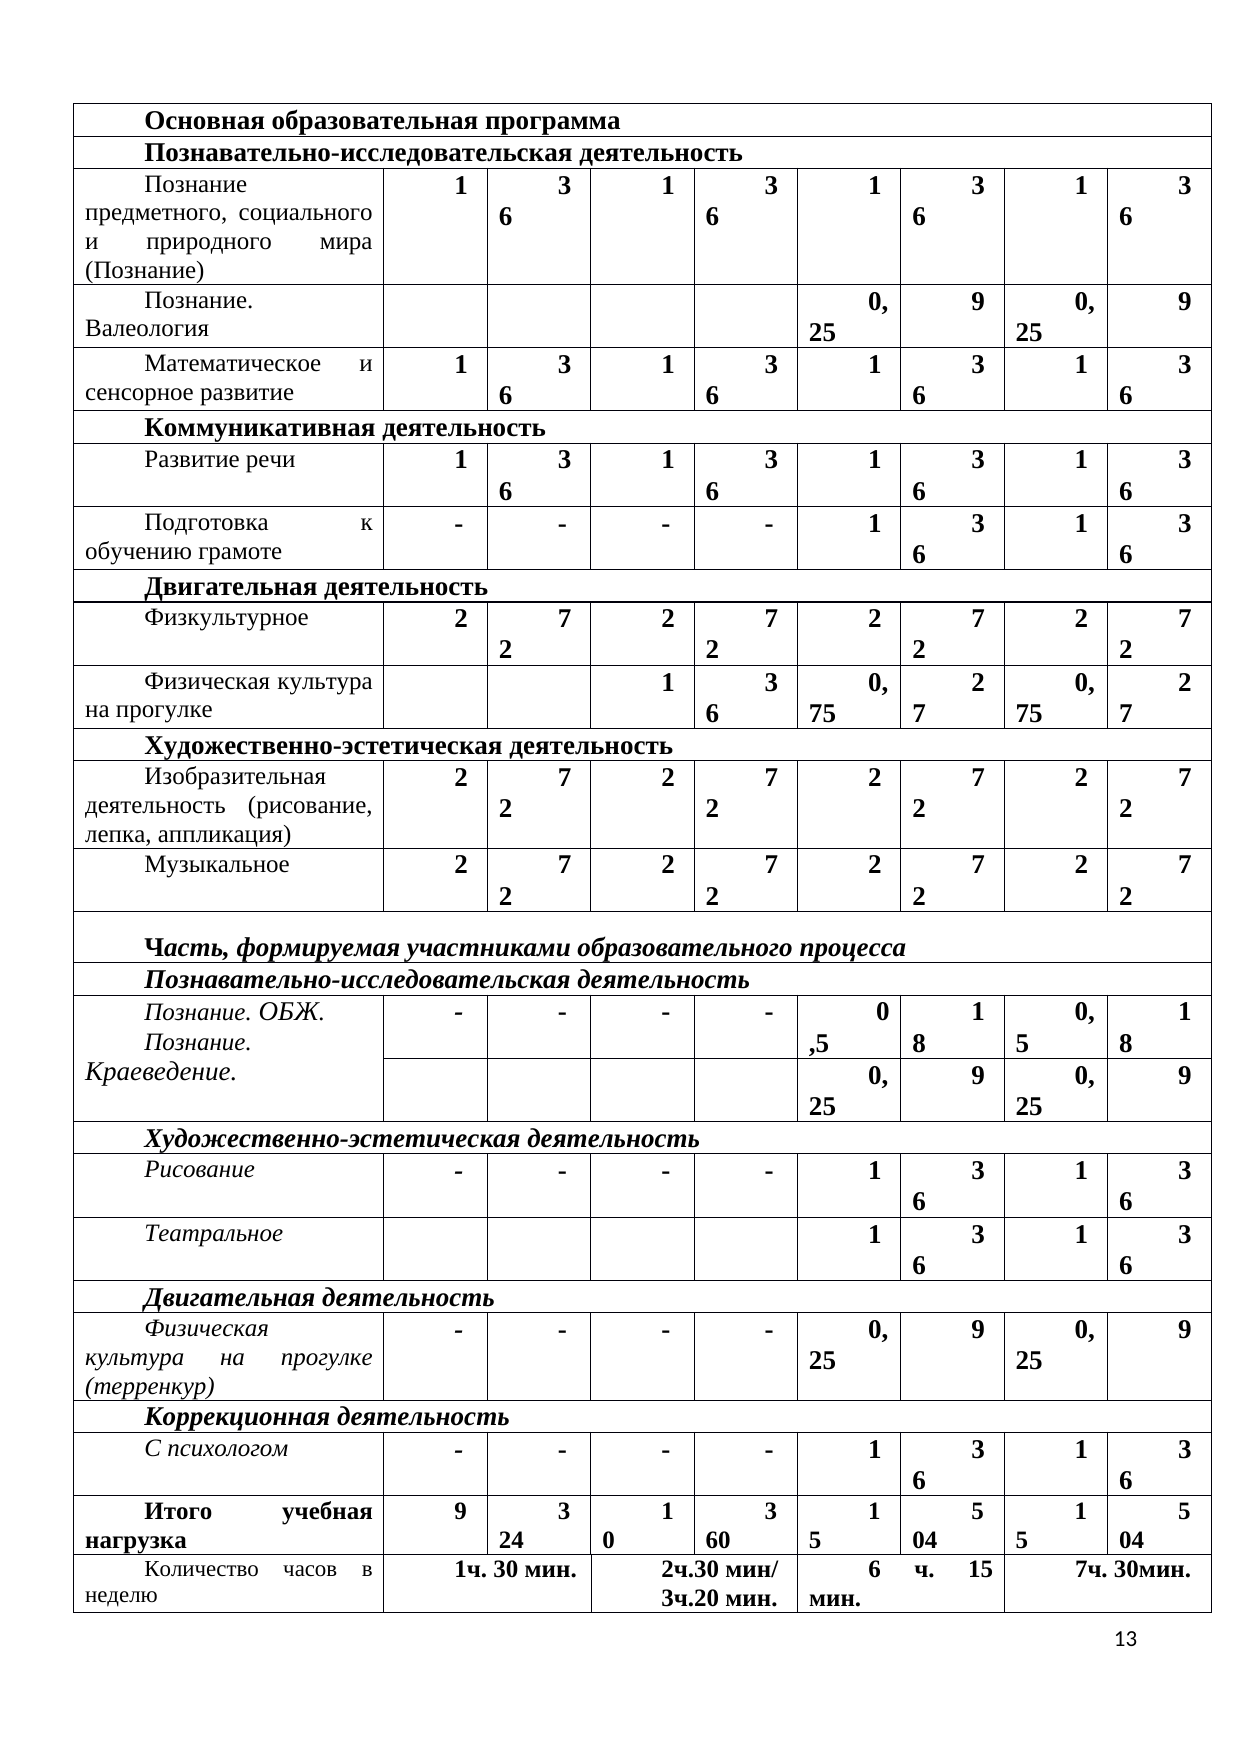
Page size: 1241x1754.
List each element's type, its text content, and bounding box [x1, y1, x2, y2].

table_cell 2 [1005, 761, 1107, 848]
table_cell 72 [1108, 603, 1211, 665]
table_cell 9 [901, 1313, 1004, 1399]
table_cell Познание. Валеология [74, 285, 383, 347]
table_cell 6 ч. 15 мин. [798, 1555, 1004, 1612]
table_cell Познание. ОБЖ. Познание. Краеведение. [74, 996, 383, 1121]
table_cell - [591, 1154, 694, 1217]
table_cell 360 [695, 1496, 797, 1553]
table_cell [488, 285, 590, 347]
table_cell 36 [1108, 1154, 1211, 1217]
table_cell [591, 1218, 694, 1280]
table_cell 72 [695, 761, 797, 848]
table_cell 0,25 [1005, 285, 1107, 347]
table_cell 1 [798, 444, 900, 506]
table_cell 72 [695, 603, 797, 665]
table_cell - [488, 1154, 590, 1217]
table_cell 1 [798, 1154, 900, 1217]
table_cell 72 [901, 603, 1004, 665]
table_cell Коммуникативная деятельность [74, 411, 1211, 443]
table_cell 1 [591, 444, 694, 506]
table_cell 36 [901, 1433, 1004, 1495]
table_cell 1 [798, 1433, 900, 1495]
table_cell 36 [901, 507, 1004, 569]
table_cell 2 [798, 849, 900, 911]
table_cell 1ч. 30 мин. [384, 1555, 591, 1612]
table_cell 2 [798, 761, 900, 848]
table_cell - [488, 1313, 590, 1399]
table_cell 9 [1108, 1059, 1211, 1121]
table_cell 15 [1005, 1496, 1107, 1553]
table_cell Познавательно-исследовательская деятельность [74, 963, 1211, 994]
table_cell [384, 1218, 487, 1280]
table_cell 1 [384, 348, 487, 410]
table_cell 2 [591, 849, 694, 911]
table_cell - [488, 996, 590, 1058]
table_cell 9 [901, 1059, 1004, 1121]
table_cell 36 [1108, 348, 1211, 410]
table_cell - [384, 507, 487, 569]
table_cell 36 [1108, 444, 1211, 506]
table_cell 1 [591, 348, 694, 410]
table_cell 72 [488, 849, 590, 911]
table_cell 1 [1005, 444, 1107, 506]
table_cell 0,75 [798, 666, 900, 728]
table_cell [695, 285, 797, 347]
table_cell 1 [798, 507, 900, 569]
table_cell 36 [695, 169, 797, 284]
table_cell - [695, 996, 797, 1058]
table_cell 1 [1005, 507, 1107, 569]
table_cell Изобразительная деятельность (рисование, лепка, аппликация) [74, 761, 383, 848]
table_cell - [695, 1433, 797, 1495]
table_cell Количество часов в неделю [74, 1555, 383, 1612]
table_cell 36 [901, 348, 1004, 410]
table_cell 2 [591, 761, 694, 848]
table_cell [384, 1059, 487, 1121]
table_cell 27 [901, 666, 1004, 728]
table_cell 72 [1108, 761, 1211, 848]
table_cell 7ч. 30мин. [1005, 1555, 1211, 1612]
table_cell 0,25 [1005, 1313, 1107, 1399]
table_cell 9 [1108, 285, 1211, 347]
table_cell 72 [488, 761, 590, 848]
table_cell 0,75 [1005, 666, 1107, 728]
table_cell 2 [591, 603, 694, 665]
table_cell 504 [901, 1496, 1004, 1553]
table_cell Театральное [74, 1218, 383, 1280]
table_cell 1 [384, 444, 487, 506]
table_cell - [591, 507, 694, 569]
table_cell Познавательно-исследовательская деятельность [74, 137, 1211, 168]
table_cell 1 [798, 1218, 900, 1280]
table_cell 0,5 [1005, 996, 1107, 1058]
table_cell [591, 1059, 694, 1121]
table_cell Физическая культура на прогулке (терренкур) [74, 1313, 383, 1399]
table_cell 0,25 [798, 285, 900, 347]
table_cell Физкультурное [74, 603, 383, 665]
table_cell 324 [488, 1496, 590, 1553]
table_cell 36 [901, 444, 1004, 506]
table_cell - [488, 1433, 590, 1495]
table_cell Часть, формируемая участниками образовательного процесса [74, 912, 1211, 962]
table_cell [384, 285, 487, 347]
table_cell - [384, 996, 487, 1058]
table_cell Развитие речи [74, 444, 383, 506]
table_cell 0,25 [798, 1313, 900, 1399]
table_cell 0,25 [1005, 1059, 1107, 1121]
table_cell [384, 666, 487, 728]
table_cell 36 [488, 444, 590, 506]
table_cell 36 [488, 169, 590, 284]
table_cell [488, 1059, 590, 1121]
table_cell [695, 1218, 797, 1280]
table_cell 2 [1005, 849, 1107, 911]
table_cell Художественно-эстетическая деятельность [74, 729, 1211, 760]
table_cell 0,25 [798, 1059, 900, 1121]
table_cell [488, 666, 590, 728]
table_cell 36 [488, 348, 590, 410]
table_cell 1 [1005, 1154, 1107, 1217]
table_cell 1 [1005, 169, 1107, 284]
table_cell 2 [1005, 603, 1107, 665]
table_cell 72 [901, 761, 1004, 848]
table_cell - [695, 1313, 797, 1399]
table_cell Физическая культура на прогулке [74, 666, 383, 728]
table_cell 2ч.30 мин/ 3ч.20 мин. [592, 1555, 797, 1612]
table_cell 1 [798, 169, 900, 284]
table_cell Музыкальное [74, 849, 383, 911]
table_cell 1 [591, 666, 694, 728]
table_cell - [591, 996, 694, 1058]
table_cell 9 [901, 285, 1004, 347]
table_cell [74, 104, 1211, 136]
table_cell - [591, 1433, 694, 1495]
table_cell - [488, 507, 590, 569]
table_cell 72 [488, 603, 590, 665]
table_cell 1 [591, 169, 694, 284]
table_cell 36 [901, 169, 1004, 284]
table_cell С психологом [74, 1433, 383, 1495]
table_cell 36 [901, 1154, 1004, 1217]
table_cell Коррекционная деятельность [74, 1401, 1211, 1432]
table_cell Итого учебная нагрузка [74, 1496, 383, 1553]
table_cell 36 [1108, 1218, 1211, 1280]
table_cell 72 [695, 849, 797, 911]
table_cell 0,5 [798, 996, 900, 1058]
table_cell 10 [591, 1496, 694, 1553]
table_cell 15 [798, 1496, 900, 1553]
table_cell 36 [1108, 507, 1211, 569]
table_cell Познание предметного, социального и природного мира (Познание) [74, 169, 383, 284]
table_cell 36 [695, 348, 797, 410]
table_cell 18 [901, 996, 1004, 1058]
table_cell Художественно-эстетическая деятельность [74, 1122, 1211, 1153]
table_cell 72 [1108, 849, 1211, 911]
table_cell 36 [901, 1218, 1004, 1280]
table_cell 27 [1108, 666, 1211, 728]
table_cell Двигательная деятельность [74, 1281, 1211, 1312]
table_cell 9 [1108, 1313, 1211, 1399]
table_cell 1 [384, 169, 487, 284]
table_cell 2 [798, 603, 900, 665]
table_cell 2 [384, 603, 487, 665]
table_cell 2 [384, 849, 487, 911]
table_cell 72 [901, 849, 1004, 911]
table_cell 1 [1005, 348, 1107, 410]
table_cell Двигательная деятельность [74, 570, 1211, 601]
table_cell [488, 1218, 590, 1280]
table_cell Математическое и сенсорное развитие [74, 348, 383, 410]
table_cell 1 [1005, 1433, 1107, 1495]
table_cell - [695, 1154, 797, 1217]
table_cell - [591, 1313, 694, 1399]
table_cell [591, 285, 694, 347]
table_cell 36 [695, 444, 797, 506]
table_cell 36 [1108, 1433, 1211, 1495]
table_cell 1 [798, 348, 900, 410]
table_cell Рисование [74, 1154, 383, 1217]
table_cell 504 [1108, 1496, 1211, 1553]
table_cell Подготовка к обучению грамоте [74, 507, 383, 569]
table_cell 36 [695, 666, 797, 728]
table_cell - [384, 1313, 487, 1399]
table_cell [695, 1059, 797, 1121]
table_cell 36 [1108, 169, 1211, 284]
table_cell - [384, 1154, 487, 1217]
table_cell - [384, 1433, 487, 1495]
table_cell 9 [384, 1496, 487, 1553]
table_cell 1 [1005, 1218, 1107, 1280]
table_cell 18 [1108, 996, 1211, 1058]
table_cell - [695, 507, 797, 569]
table_cell 2 [384, 761, 487, 848]
